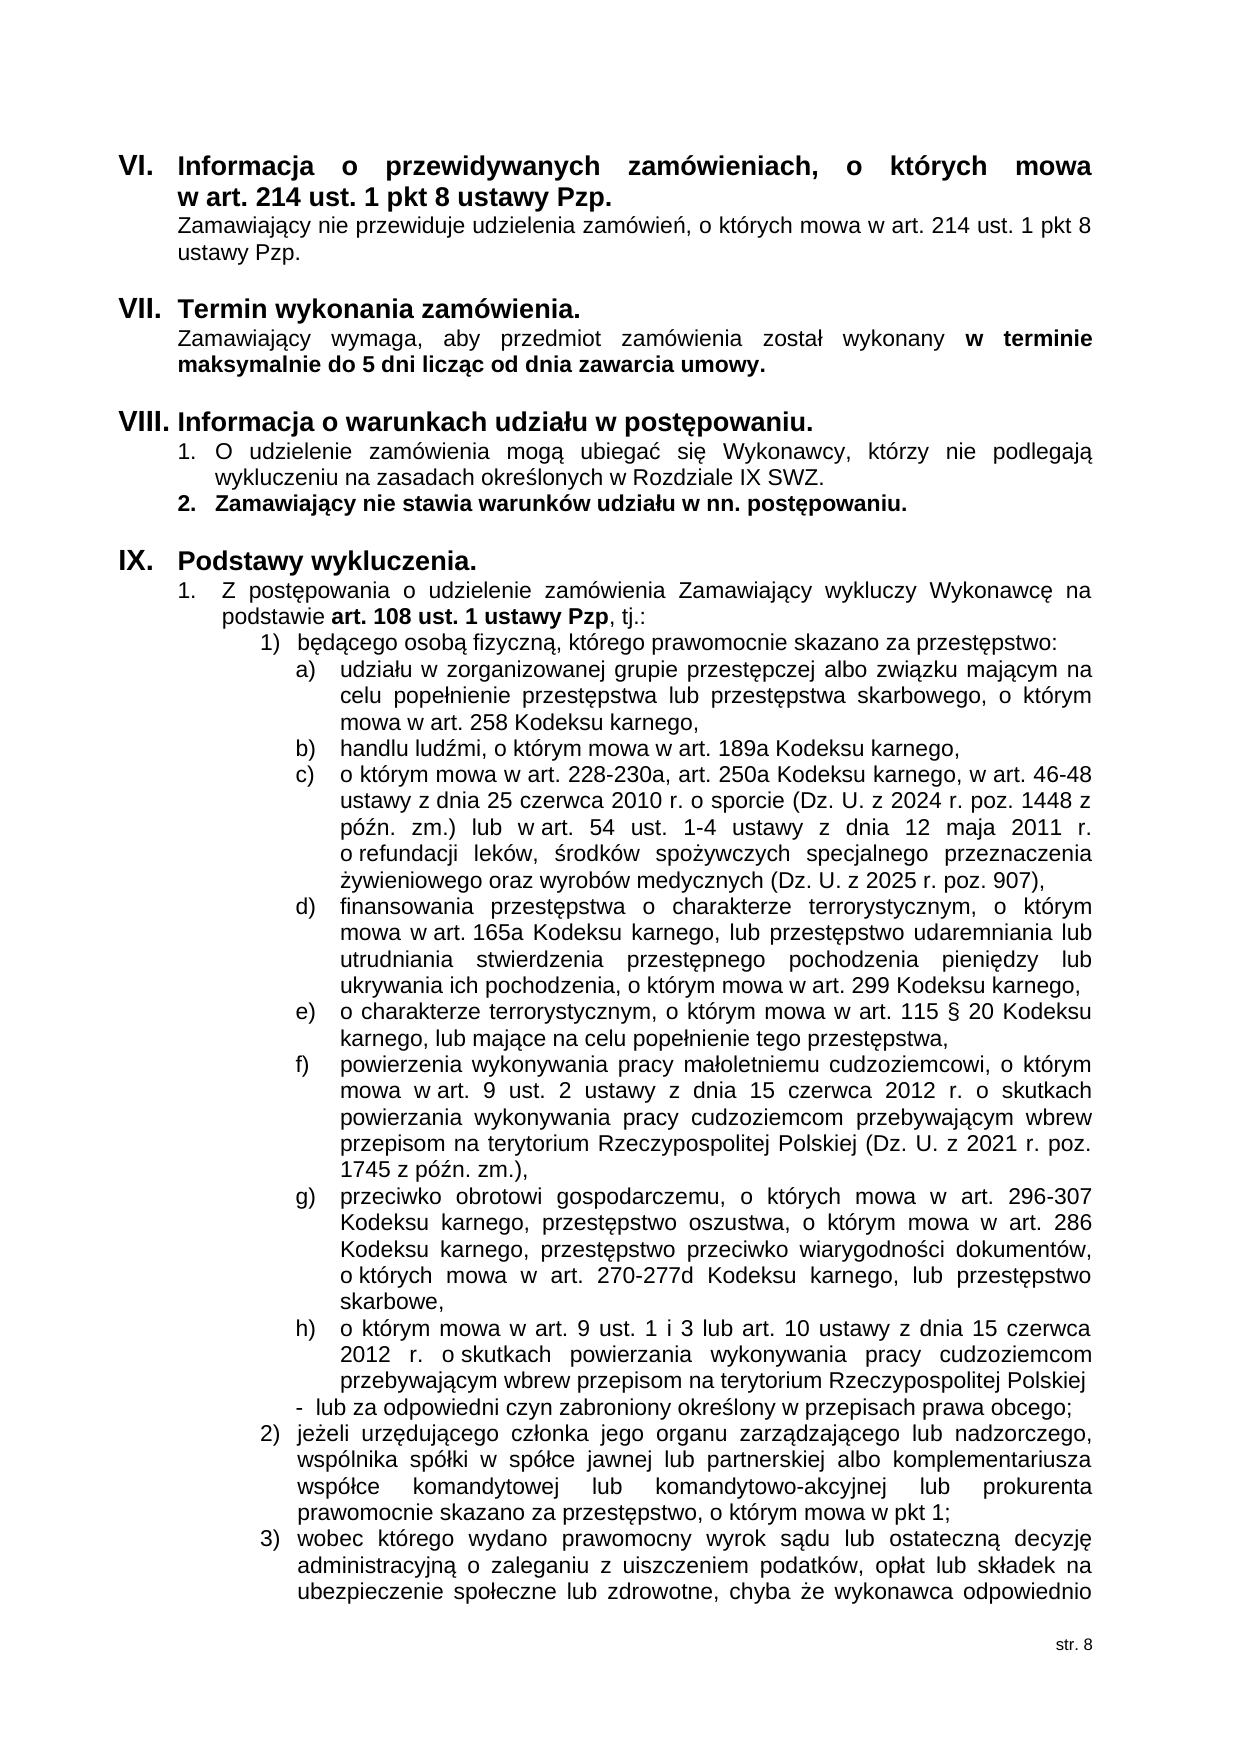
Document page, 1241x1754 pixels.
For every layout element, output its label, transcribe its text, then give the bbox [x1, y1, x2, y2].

list o którym mowa w art. 9 ust. 1 i 3 lub art. 10 ustawy z dnia 15 czerwca 2012 r. o skutkach powierzania wykonywania pracy cudzoziemcom przebywającym wbrew przepisom na terytorium Rzeczypospolitej Polskiej [295, 1314, 1092, 1394]
text - lub za odpowiedni czyn zabroniony określony w przepisach prawa obcego; [295, 1394, 1092, 1420]
list Informacja o przewidywanych zamówieniach, o których mowa w art. 214 ust. 1 pkt 8 ustawy Pzp. [118, 148, 1092, 212]
list Z postępowania o udzielenie zamówienia Zamawiający wykluczy Wykonawcę na podstawie art. 108 ust. 1 ustawy Pzp, tj.: [177, 577, 1092, 629]
list Informacja o warunkach udziału w postępowaniu. [118, 404, 1092, 438]
text Zamawiający wymaga, aby przedmiot zamówienia został wykonany w terminie maksymalnie do 5 dni licząc od dnia zawarcia umowy. [177, 325, 1092, 378]
list udziału w zorganizowanej grupie przestępczej albo związku mającym na celu popełnienie przestępstwa lub przestępstwa skarbowego, o którym mowa w art. 258 Kodeksu karnego, [295, 656, 1092, 735]
list jeżeli urzędującego członka jego organu zarządzającego lub nadzorczego, wspólnika spółki w spółce jawnej lub partnerskiej albo komplementariusza współce komandytowej lub komandytowo-akcyjnej lub prokurenta prawomocnie skazano za przestępstwo, o którym mowa w pkt 1; [260, 1420, 1092, 1525]
list o charakterze terrorystycznym, o którym mowa w art. 115 § 20 Kodeksu karnego, lub mające na celu popełnienie tego przestępstwa, [295, 998, 1092, 1051]
list handlu ludźmi, o którym mowa w art. 189a Kodeksu karnego, [295, 735, 1092, 761]
list Zamawiający nie stawia warunków udziału w nn. postępowaniu. [177, 490, 1092, 517]
list będącego osobą fizyczną, którego prawomocnie skazano za przestępstwo: [260, 629, 1092, 656]
list Zamawiający nie przewiduje udzielenia zamówień, o których mowa w art. 214 ust. 1 pkt 8 ustawy Pzp. [177, 212, 1092, 265]
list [260, 1525, 1092, 1604]
list o którym mowa w art. 228-230a, art. 250a Kodeksu karnego, w art. 46-48 ustawy z dnia 25 czerwca 2010 r. o sporcie (Dz. U. z 2024 r. poz. 1448 z późn. zm.) lub w art. 54 ust. 1-4 ustawy z dnia 12 maja 2011 r. o refundacji leków, środków spożywczych specjalnego przeznaczenia żywieniowego oraz wyrobów medycznych (Dz. U. z 2025 r. poz. 907), [295, 761, 1092, 893]
list O udzielenie zamówienia mogą ubiegać się Wykonawcy, którzy nie podlegają wykluczeniu na zasadach określonych w Rozdziale IX SWZ. [177, 438, 1092, 490]
list finansowania przestępstwa o charakterze terrorystycznym, o którym mowa w art. 165a Kodeksu karnego, lub przestępstwo udaremniania lub utrudniania stwierdzenia przestępnego pochodzenia pieniędzy lub ukrywania ich pochodzenia, o którym mowa w art. 299 Kodeksu karnego, [295, 893, 1092, 998]
list Podstawy wykluczenia. [118, 543, 1092, 577]
list Termin wykonania zamówienia. [118, 292, 1092, 325]
list przeciwko obrotowi gospodarczemu, o których mowa w art. 296-307 Kodeksu karnego, przestępstwo oszustwa, o którym mowa w art. 286 Kodeksu karnego, przestępstwo przeciwko wiarygodności dokumentów, o których mowa w art. 270-277d Kodeksu karnego, lub przestępstwo skarbowe, [295, 1183, 1092, 1314]
list powierzenia wykonywania pracy małoletniemu cudzoziemcowi, o którym mowa w art. 9 ust. 2 ustawy z dnia 15 czerwca 2012 r. o skutkach powierzania wykonywania pracy cudzoziemcom przebywającym wbrew przepisom na terytorium Rzeczypospolitej Polskiej (Dz. U. z 2021 r. poz. 1745 z późn. zm.), [295, 1051, 1092, 1183]
